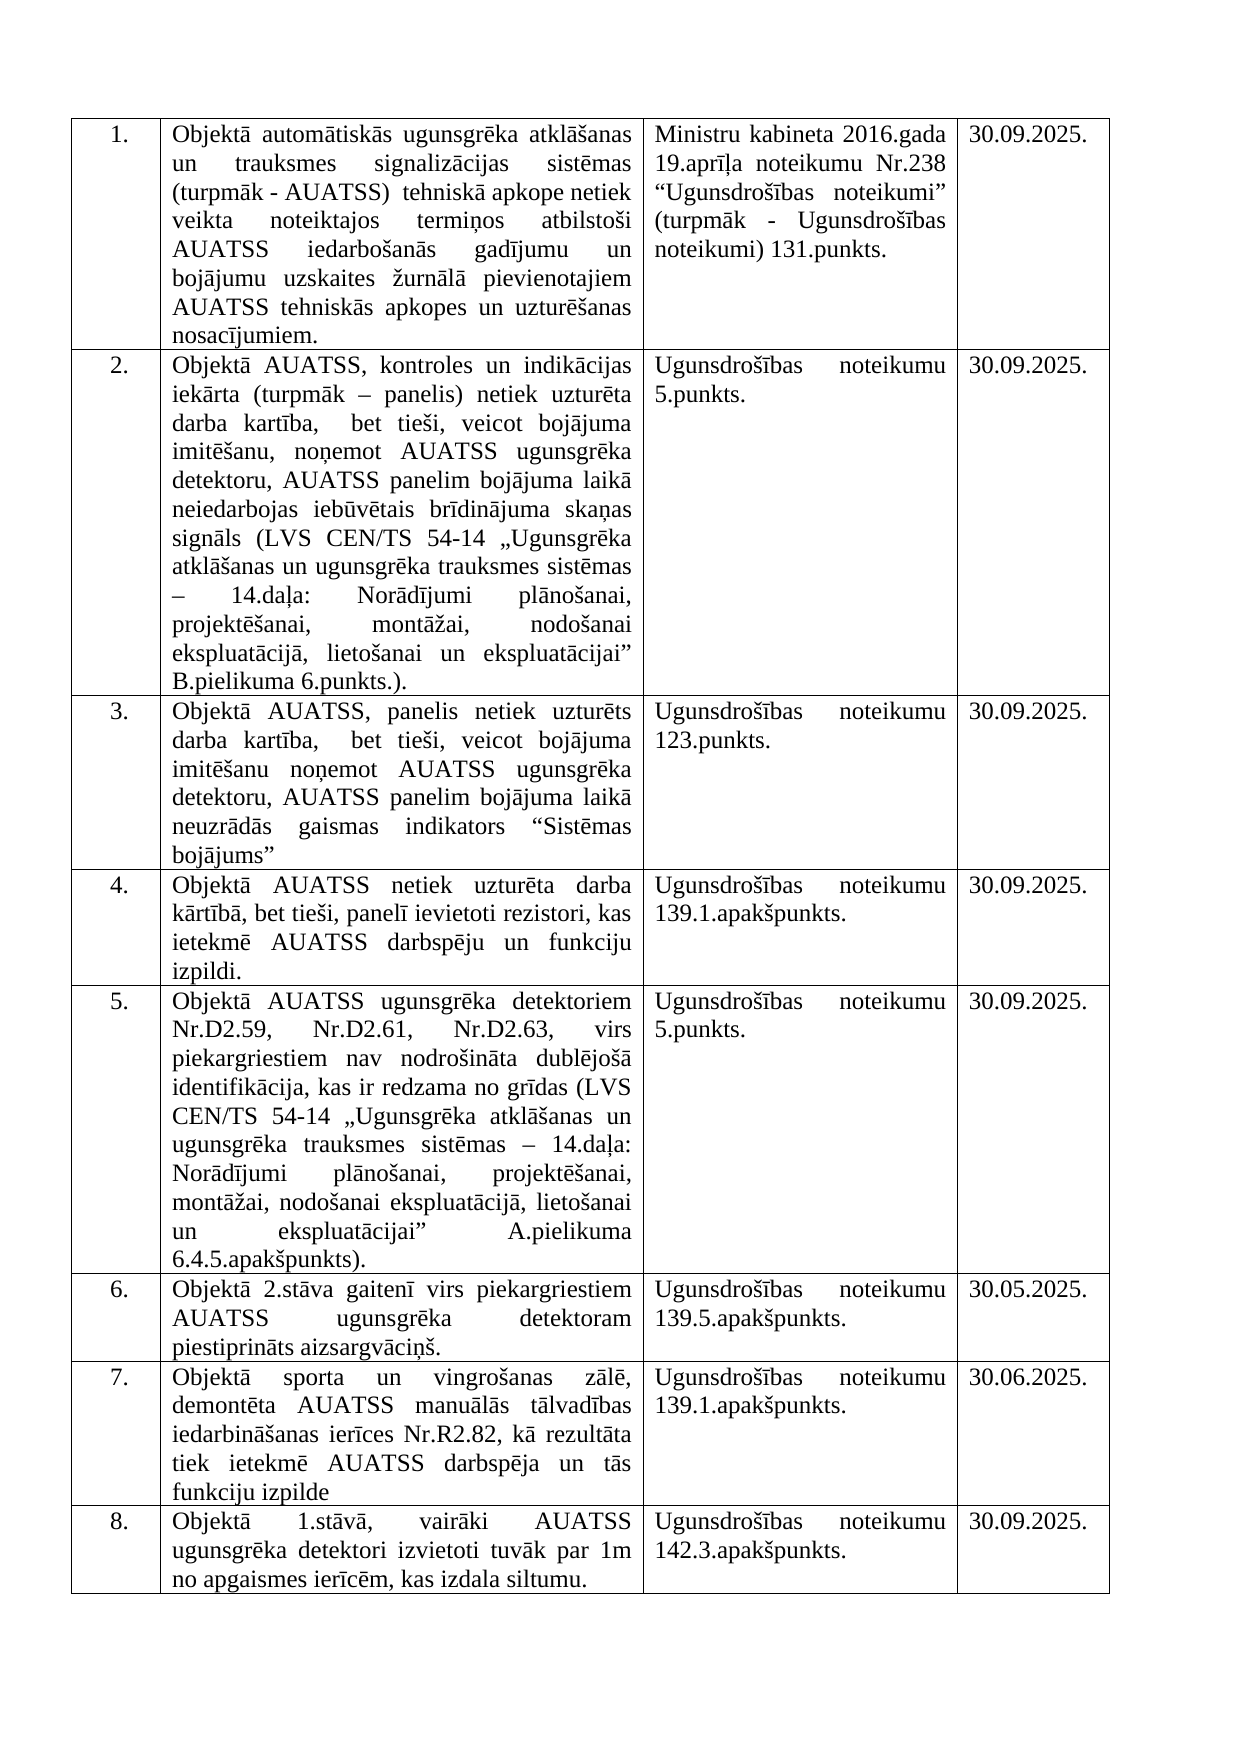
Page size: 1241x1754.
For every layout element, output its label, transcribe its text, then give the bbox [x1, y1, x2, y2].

table_cell 30.09.2025. [958, 1506, 1109, 1593]
table_cell Ugunsdrošības noteikumu 139.1.apakšpunkts. [644, 870, 957, 985]
table_cell [72, 870, 160, 985]
table_cell 30.09.2025. [958, 870, 1109, 985]
table_cell Ugunsdrošības noteikumu 123.punkts. [644, 696, 957, 869]
table_cell [72, 1274, 160, 1361]
table_cell Objektā automātiskās ugunsgrēka atklāšanas un trauksmes signalizācijas sistēmas (turpmāk - AUATSS) tehniskā apkope netiek veikta noteiktajos termiņos atbilstoši AUATSS iedarbošanās gadījumu un bojājumu uzskaites žurnālā pievienotajiem AUATSS tehniskās apkopes un uzturēšanas nosacījumiem. [161, 119, 643, 349]
table_cell 30.09.2025. [958, 350, 1109, 695]
table_cell [72, 350, 160, 695]
table_cell Ugunsdrošības noteikumu 139.5.apakšpunkts. [644, 1274, 957, 1361]
table_cell Objektā 2.stāva gaitenī virs piekargriestiem AUATSS ugunsgrēka detektoram piestiprināts aizsargvāciņš. [161, 1274, 643, 1361]
table_cell Objektā AUATSS, panelis netiek uzturēts darba kartība, bet tieši, veicot bojājuma imitēšanu noņemot AUATSS ugunsgrēka detektoru, AUATSS panelim bojājuma laikā neuzrādās gaismas indikators “Sistēmas bojājums” [161, 696, 643, 869]
table_cell [72, 1506, 160, 1593]
table_cell Objektā AUATSS, kontroles un indikācijas iekārta (turpmāk – panelis) netiek uzturēta darba kartība, bet tieši, veicot bojājuma imitēšanu, noņemot AUATSS ugunsgrēka detektoru, AUATSS panelim bojājuma laikā neiedarbojas iebūvētais brīdinājuma skaņas signāls (LVS CEN/TS 54-14 „Ugunsgrēka atklāšanas un ugunsgrēka trauksmes sistēmas – 14.daļa: Norādījumi plānošanai, projektēšanai, montāžai, nodošanai ekspluatācijā, lietošanai un ekspluatācijai” B.pielikuma 6.punkts.). [161, 350, 643, 695]
table_cell Objektā AUATSS netiek uzturēta darba kārtībā, bet tieši, panelī ievietoti rezistori, kas ietekmē AUATSS darbspēju un funkciju izpildi. [161, 870, 643, 985]
table_cell 30.05.2025. [958, 1274, 1109, 1361]
table_cell Objektā 1.stāvā, vairāki AUATSS ugunsgrēka detektori izvietoti tuvāk par 1m no apgaismes ierīcēm, kas izdala siltumu. [161, 1506, 643, 1593]
table_cell 30.09.2025. [958, 119, 1109, 349]
table_cell Ugunsdrošības noteikumu 5.punkts. [644, 986, 957, 1273]
table_cell [72, 696, 160, 869]
table_cell [72, 986, 160, 1273]
table_cell Ugunsdrošības noteikumu 5.punkts. [644, 350, 957, 695]
table_cell Objektā sporta un vingrošanas zālē, demontēta AUATSS manuālās tālvadības iedarbināšanas ierīces Nr.R2.82, kā rezultāta tiek ietekmē AUATSS darbspēja un tās funkciju izpilde [161, 1362, 643, 1505]
table_cell Objektā AUATSS ugunsgrēka detektoriem Nr.D2.59, Nr.D2.61, Nr.D2.63, virs piekargriestiem nav nodrošināta dublējošā identifikācija, kas ir redzama no grīdas (LVS CEN/TS 54-14 „Ugunsgrēka atklāšanas un ugunsgrēka trauksmes sistēmas – 14.daļa: Norādījumi plānošanai, projektēšanai, montāžai, nodošanai ekspluatācijā, lietošanai un ekspluatācijai” A.pielikuma 6.4.5.apakšpunkts). [161, 986, 643, 1273]
table_cell [72, 1362, 160, 1505]
table_cell 30.06.2025. [958, 1362, 1109, 1505]
table_cell [72, 119, 160, 349]
table_cell 30.09.2025. [958, 986, 1109, 1273]
table_cell Ministru kabineta 2016.gada 19.aprīļa noteikumu Nr.238 “Ugunsdrošības noteikumi” (turpmāk - Ugunsdrošības noteikumi) 131.punkts. [644, 119, 957, 349]
table_cell Ugunsdrošības noteikumu 139.1.apakšpunkts. [644, 1362, 957, 1505]
table_cell 30.09.2025. [958, 696, 1109, 869]
table_cell Ugunsdrošības noteikumu 142.3.apakšpunkts. [644, 1506, 957, 1593]
